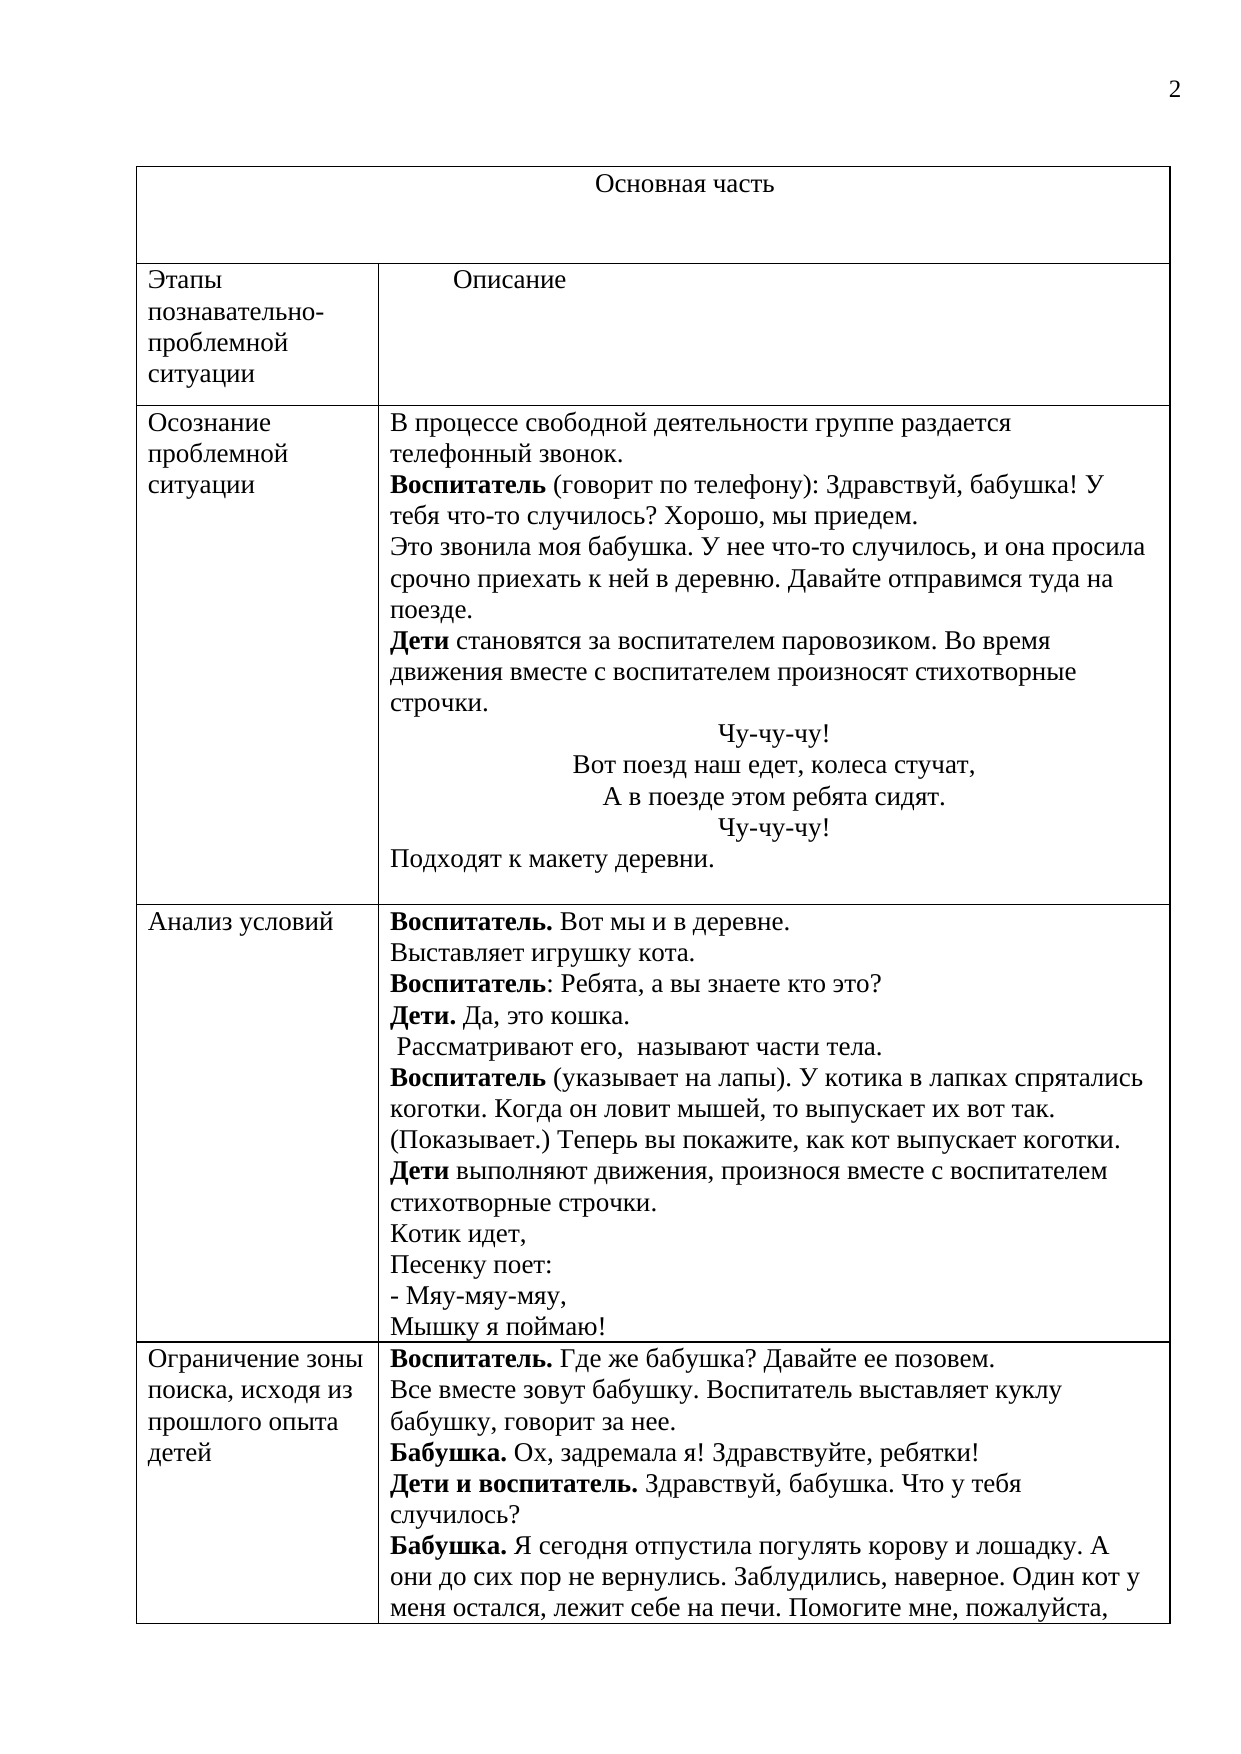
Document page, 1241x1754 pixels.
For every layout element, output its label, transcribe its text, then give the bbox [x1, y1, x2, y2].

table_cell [137, 1343, 378, 1623]
table_cell Воспитатель. Вот мы и в деревне. Выставляет игрушку кота. Воспитатель: Ребята, а вы знаете кто это? Дети. Да, это кошка. Рассматривают его, называют части тела. Воспитатель (указывает на лапы). У котика в лапках спрятались коготки. Когда он ловит мышей, то выпускает их вот так. (Показывает.) Теперь вы покажите, как кот выпускает коготки. Дети выполняют движения, произнося вместе с воспитателем стихотворные строчки. Котик идет, Песенку поет: - Мяу-мяу-мяу, Мышку я поймаю! [379, 905, 1169, 1341]
table_cell В процессе свободной деятельности группе раздается телефонный звонок. Воспитатель (говорит по телефону): Здравствуй, бабушка! У тебя что-то случилось? Хорошо, мы приедем. Это звонила моя бабушка. У нее что-то случилось, и она просила срочно приехать к ней в деревню. Давайте отправимся туда на поезде. Дети становятся за воспитателем паровозиком. Во время движения вместе с воспитателем произносят стихотворные строчки. Чу-чу-чу! Вот поезд наш едет, колеса стучат, А в поезде этом ребята сидят. Чу-чу-чу! Подходят к макету деревни. [379, 406, 1169, 904]
table_cell Описание [379, 264, 1169, 405]
table_header Основная часть [137, 167, 1169, 263]
table_cell Этапы познавательно-проблемной ситуации [137, 264, 378, 405]
table_cell Анализ условий [137, 905, 378, 1341]
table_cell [379, 1343, 1169, 1623]
table_cell Осознание проблемной ситуации [137, 406, 378, 904]
